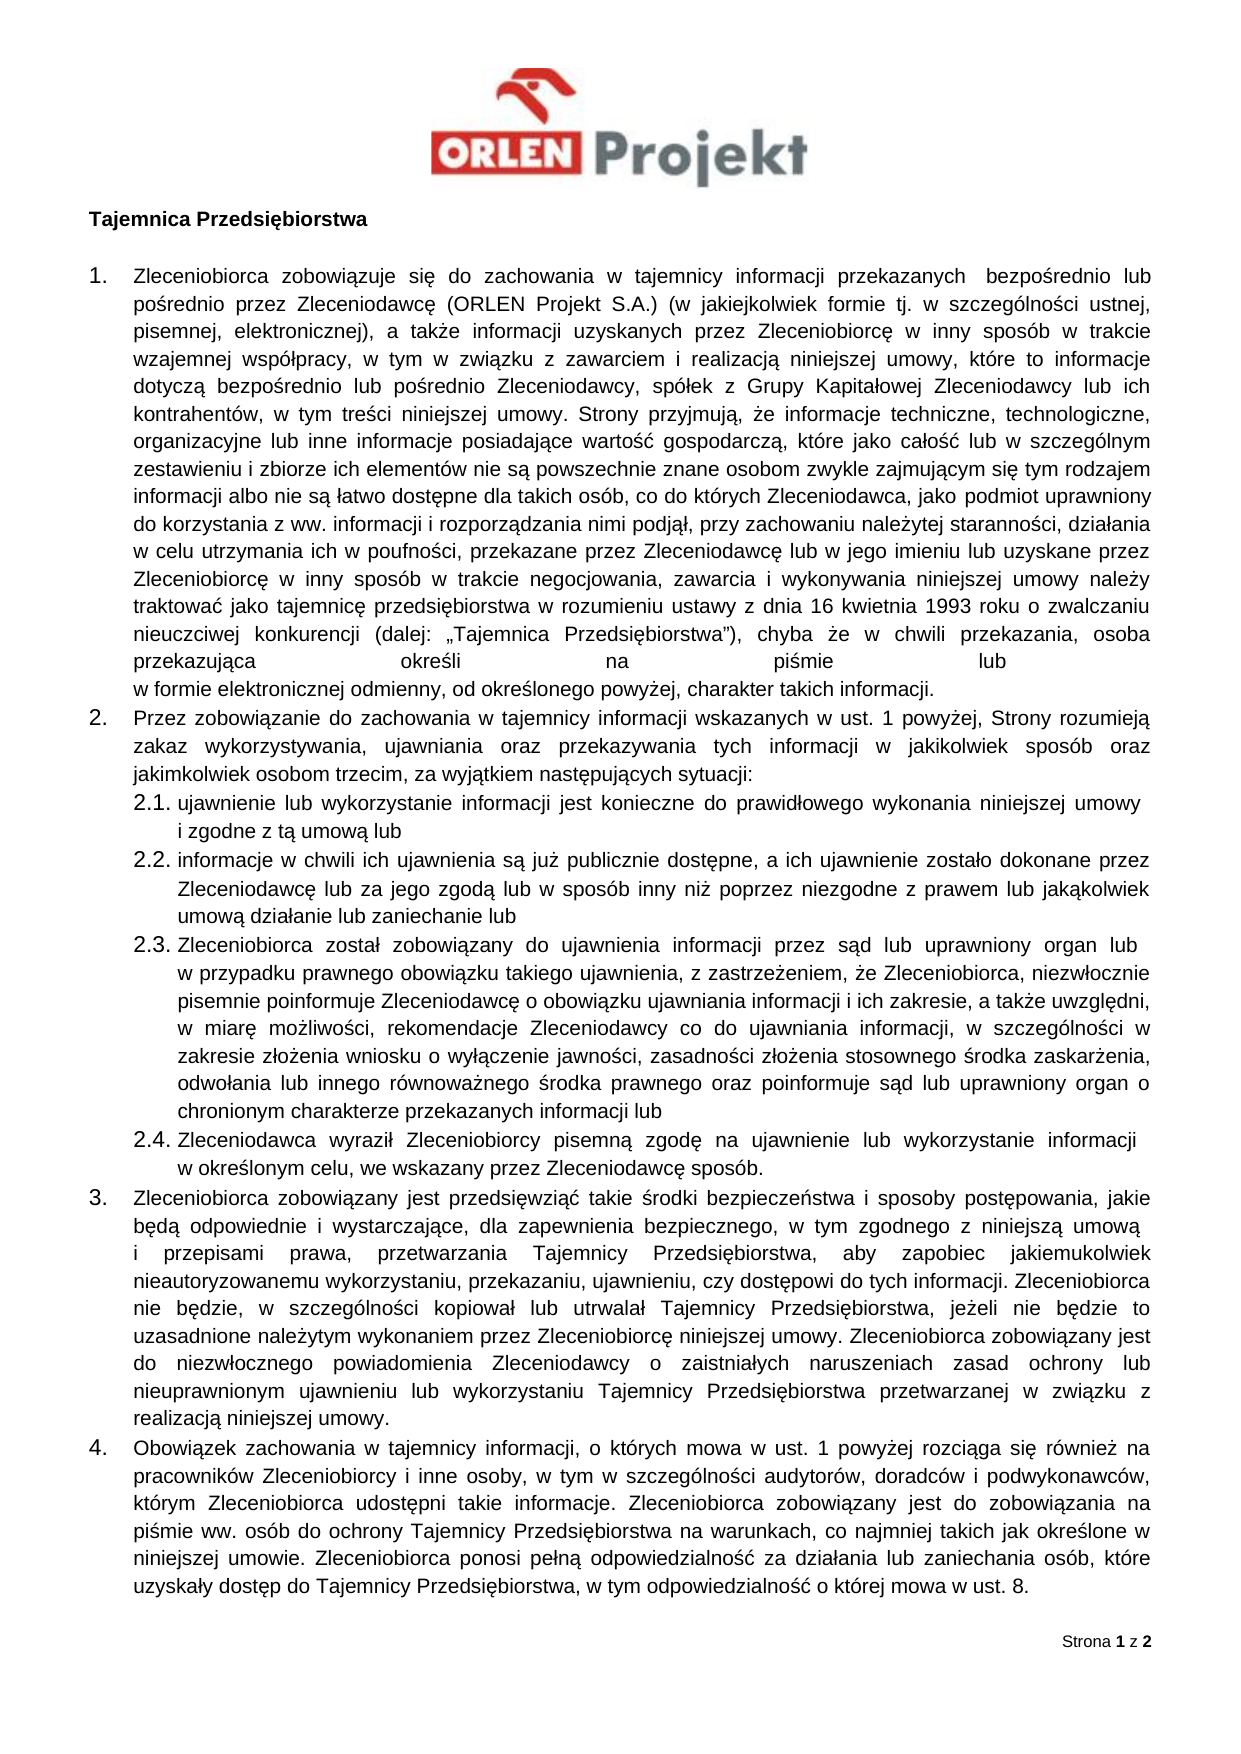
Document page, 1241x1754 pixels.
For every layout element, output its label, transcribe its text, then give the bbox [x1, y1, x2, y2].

list Zleceniobiorca zobowiązuje się do zachowania w tajemnicy informacji przekazanych bezpośrednio lub pośrednio przez Zleceniodawcę (ORLEN Projekt S.A.) (w jakiejkolwiek formie tj. w szczególności ustnej, pisemnej, elektronicznej), a także informacji uzyskanych przez Zleceniobiorcę w inny sposób w trakcie wzajemnej współpracy, w tym w związku z zawarciem i realizacją niniejszej umowy, które to informacje dotyczą bezpośrednio lub pośrednio Zleceniodawcy, spółek z Grupy Kapitałowej Zleceniodawcy lub ich kontrahentów, w tym treści niniejszej umowy. Strony przyjmują, że informacje techniczne, technologiczne, organizacyjne lub inne informacje posiadające wartość gospodarczą, które jako całość lub w szczególnym zestawieniu i zbiorze ich elementów nie są powszechnie znane osobom zwykle zajmującym się tym rodzajem informacji albo nie są łatwo dostępne dla takich osób, co do których Zleceniodawca, jako podmiot uprawniony do korzystania z ww. informacji i rozporządzania nimi podjął, przy zachowaniu należytej staranności, działania w celu utrzymania ich w poufności, przekazane przez Zleceniodawcę lub w jego imieniu lub uzyskane przez Zleceniobiorcę w inny sposób w trakcie negocjowania, zawarcia i wykonywania niniejszej umowy należy traktować jako tajemnicę przedsiębiorstwa w rozumieniu ustawy z dnia 16 kwietnia 1993 roku o zwalczaniu nieuczciwej konkurencji (dalej: „Tajemnica Przedsiębiorstwa”), chyba że w chwili przekazania, osoba przekazująca określi na piśmie lub w formie elektronicznej odmienny, od określonego powyżej, charakter takich informacji. [89, 262, 1152, 701]
list ujawnienie lub wykorzystanie informacji jest konieczne do prawidłowego wykonania niniejszej umowy i zgodne z tą umową lub [133, 789, 1152, 843]
list Obowiązek zachowania w tajemnicy informacji, o których mowa w ust. 1 powyżej rozciąga się również na pracowników Zleceniobiorcy i inne osoby, w tym w szczególności audytorów, doradców i podwykonawców, którym Zleceniobiorca udostępni takie informacje. Zleceniobiorca zobowiązany jest do zobowiązania na piśmie ww. osób do ochrony Tajemnicy Przedsiębiorstwa na warunkach, co najmniej takich jak określone w niniejszej umowie. Zleceniobiorca ponosi pełną odpowiedzialność za działania lub zaniechania osób, które uzyskały dostęp do Tajemnicy Przedsiębiorstwa, w tym odpowiedzialność o której mowa w ust. 8. [89, 1433, 1152, 1597]
picture [431, 68, 809, 189]
list Przez zobowiązanie do zachowania w tajemnicy informacji wskazanych w ust. 1 powyżej, Strony rozumieją zakaz wykorzystywania, ujawniania oraz przekazywania tych informacji w jakikolwiek sposób oraz jakimkolwiek osobom trzecim, za wyjątkiem następujących sytuacji: [89, 704, 1152, 786]
list Zleceniobiorca został zobowiązany do ujawnienia informacji przez sąd lub uprawniony organ lub w przypadku prawnego obowiązku takiego ujawnienia, z zastrzeżeniem, że Zleceniobiorca, niezwłocznie pisemnie poinformuje Zleceniodawcę o obowiązku ujawniania informacji i ich zakresie, a także uwzględni, w miarę możliwości, rekomendacje Zleceniodawcy co do ujawniania informacji, w szczególności w zakresie złożenia wniosku o wyłączenie jawności, zasadności złożenia stosownego środka zaskarżenia, odwołania lub innego równoważnego środka prawnego oraz poinformuje sąd lub uprawniony organ o chronionym charakterze przekazanych informacji lub [133, 931, 1152, 1123]
list Zleceniodawca wyraził Zleceniobiorcy pisemną zgodę na ujawnienie lub wykorzystanie informacji w określonym celu, we wskazany przez Zleceniodawcę sposób. [133, 1126, 1152, 1180]
list informacje w chwili ich ujawnienia są już publicznie dostępne, a ich ujawnienie zostało dokonane przez Zleceniodawcę lub za jego zgodą lub w sposób inny niż poprzez niezgodne z prawem lub jakąkolwiek umową działanie lub zaniechanie lub [133, 846, 1152, 928]
list Zleceniobiorca zobowiązany jest przedsięwziąć takie środki bezpieczeństwa i sposoby postępowania, jakie będą odpowiednie i wystarczające, dla zapewnienia bezpiecznego, w tym zgodnego z niniejszą umową i przepisami prawa, przetwarzania Tajemnicy Przedsiębiorstwa, aby zapobiec jakiemukolwiek nieautoryzowanemu wykorzystaniu, przekazaniu, ujawnieniu, czy dostępowi do tych informacji. Zleceniobiorca nie będzie, w szczególności kopiował lub utrwalał Tajemnicy Przedsiębiorstwa, jeżeli nie będzie to uzasadnione należytym wykonaniem przez Zleceniobiorcę niniejszej umowy. Zleceniobiorca zobowiązany jest do niezwłocznego powiadomienia Zleceniodawcy o zaistniałych naruszeniach zasad ochrony lub nieuprawnionym ujawnieniu lub wykorzystaniu Tajemnicy Przedsiębiorstwa przetwarzanej w związku z realizacją niniejszej umowy. [89, 1184, 1152, 1430]
text Tajemnica Przedsiębiorstwa [89, 207, 1152, 231]
